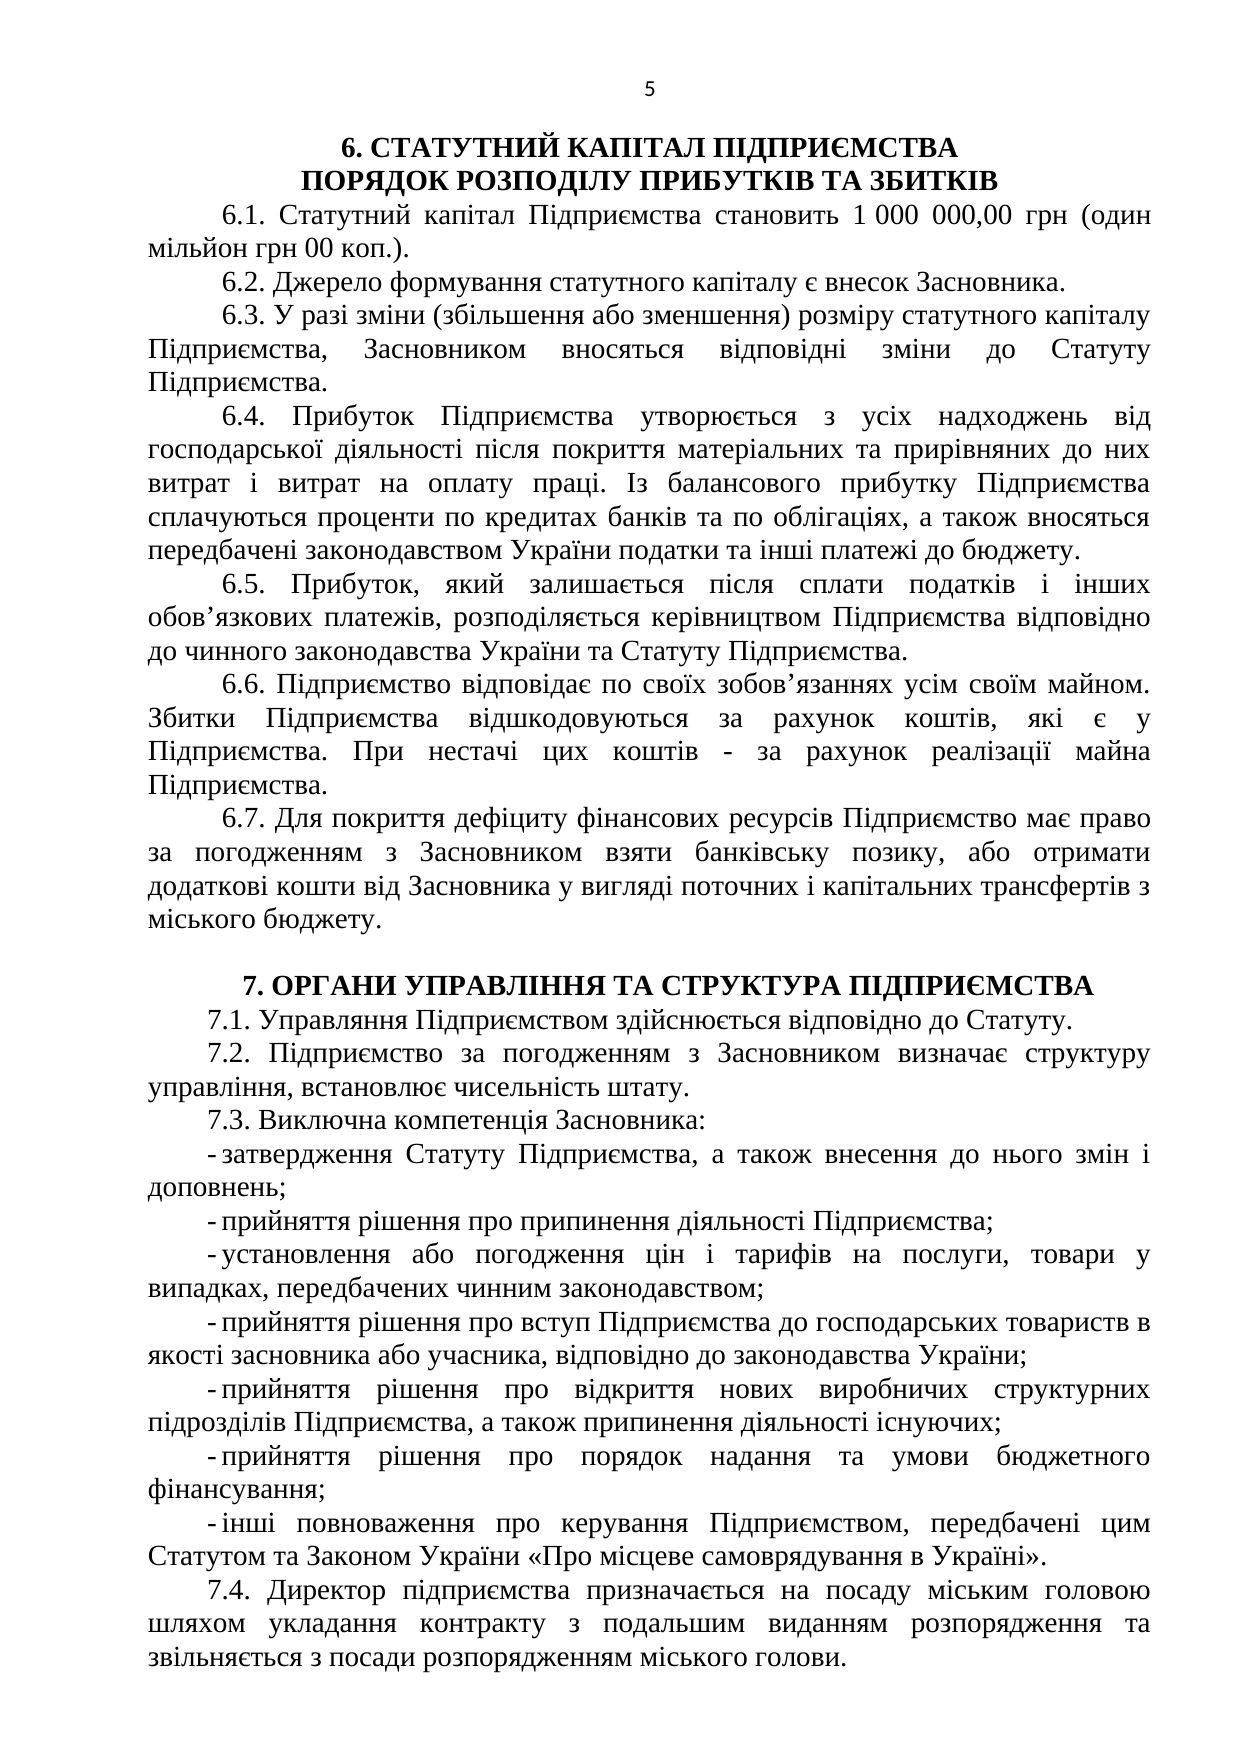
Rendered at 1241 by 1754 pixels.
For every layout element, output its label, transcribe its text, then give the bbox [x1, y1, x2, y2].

text 6.3. У разі зміни (збільшення або зменшення) розміру статутного капіталу Підприємства, Засновником вносяться відповідні зміни до Статуту Підприємства. [148, 297, 1152, 398]
list затвердження Статуту Підприємства, а також внесення до нього змін і доповнень; [148, 1136, 1152, 1203]
list прийняття рішення про відкриття нових виробничих структурних підрозділів Підприємства, а також припинення діяльності існуючих; [148, 1371, 1152, 1438]
text 6.4. Прибуток Підприємства утворюється з усіх надходжень від господарської діяльності після покриття матеріальних та прирівняних до них витрат і витрат на оплату праці. Із балансового прибутку Підприємства сплачуються проценти по кредитах банків та по облігаціях, а також вносяться передбачені законодавством України податки та інші платежі до бюджету. [148, 398, 1152, 566]
text 6.7. Для покриття дефіциту фінансових ресурсів Підприємство має право за погодженням з Засновником взяти банківську позику, або отримати додаткові кошти від Засновника у вигляді поточних і капітальних трансфертів з міського бюджету. [148, 801, 1152, 935]
text 6.6. Підприємство відповідає по своїх зобов’язаннях усім своїм майном. Збитки Підприємства відшкодовуються за рахунок коштів, які є у Підприємства. При нестачі цих коштів - за рахунок реалізації майна Підприємства. [148, 666, 1152, 801]
text 6.2. Джерело формування статутного капіталу є внесок Засновника. [148, 264, 1152, 297]
text 7.3. Виключна компетенція Засновника: [148, 1102, 1152, 1136]
text 6.5. Прибуток, який залишається після сплати податків і інших обов’язкових платежів, розподіляється керівництвом Підприємства відповідно до чинного законодавства України та Статуту Підприємства. [148, 566, 1152, 666]
text 7.4. Директор підприємства призначається на посаду міським головою шляхом укладання контракту з подальшим виданням розпорядження та звільняється з посади розпорядженням міського голови. [148, 1572, 1152, 1673]
text 7.1. Управляння Підприємством здійснюється відповідно до Статуту. [148, 1002, 1152, 1035]
text 6. СТАТУТНИЙ КАПІТАЛ ПІДПРИЄМСТВА [148, 130, 1152, 163]
list інші повноваження про керування Підприємством, передбачені цим Статутом та Законом України «Про місцеве самоврядування в Україні». [148, 1505, 1152, 1572]
list прийняття рішення про вступ Підприємства до господарських товариств в якості засновника або учасника, відповідно до законодавства України; [148, 1304, 1152, 1371]
text ПОРЯДОК РОЗПОДІЛУ ПРИБУТКІВ ТА ЗБИТКІВ [148, 163, 1152, 197]
text 6.1. Статутний капітал Підприємства становить 1 000 000,00 грн (один мільйон грн 00 коп.). [148, 197, 1152, 264]
list установлення або погодження цін і тарифів на послуги, товари у випадках, передбачених чинним законодавством; [148, 1237, 1152, 1304]
list прийняття рішення про припинення діяльності Підприємства; [148, 1203, 1152, 1237]
text 7.2. Підприємство за погодженням з Засновником визначає структуру управління, встановлює чисельність штату. [148, 1035, 1152, 1102]
text 7. ОРГАНИ УПРАВЛІННЯ ТА СТРУКТУРА ПІДПРИЄМСТВА [185, 968, 1152, 1002]
list прийняття рішення про порядок надання та умови бюджетного фінансування; [148, 1438, 1152, 1505]
